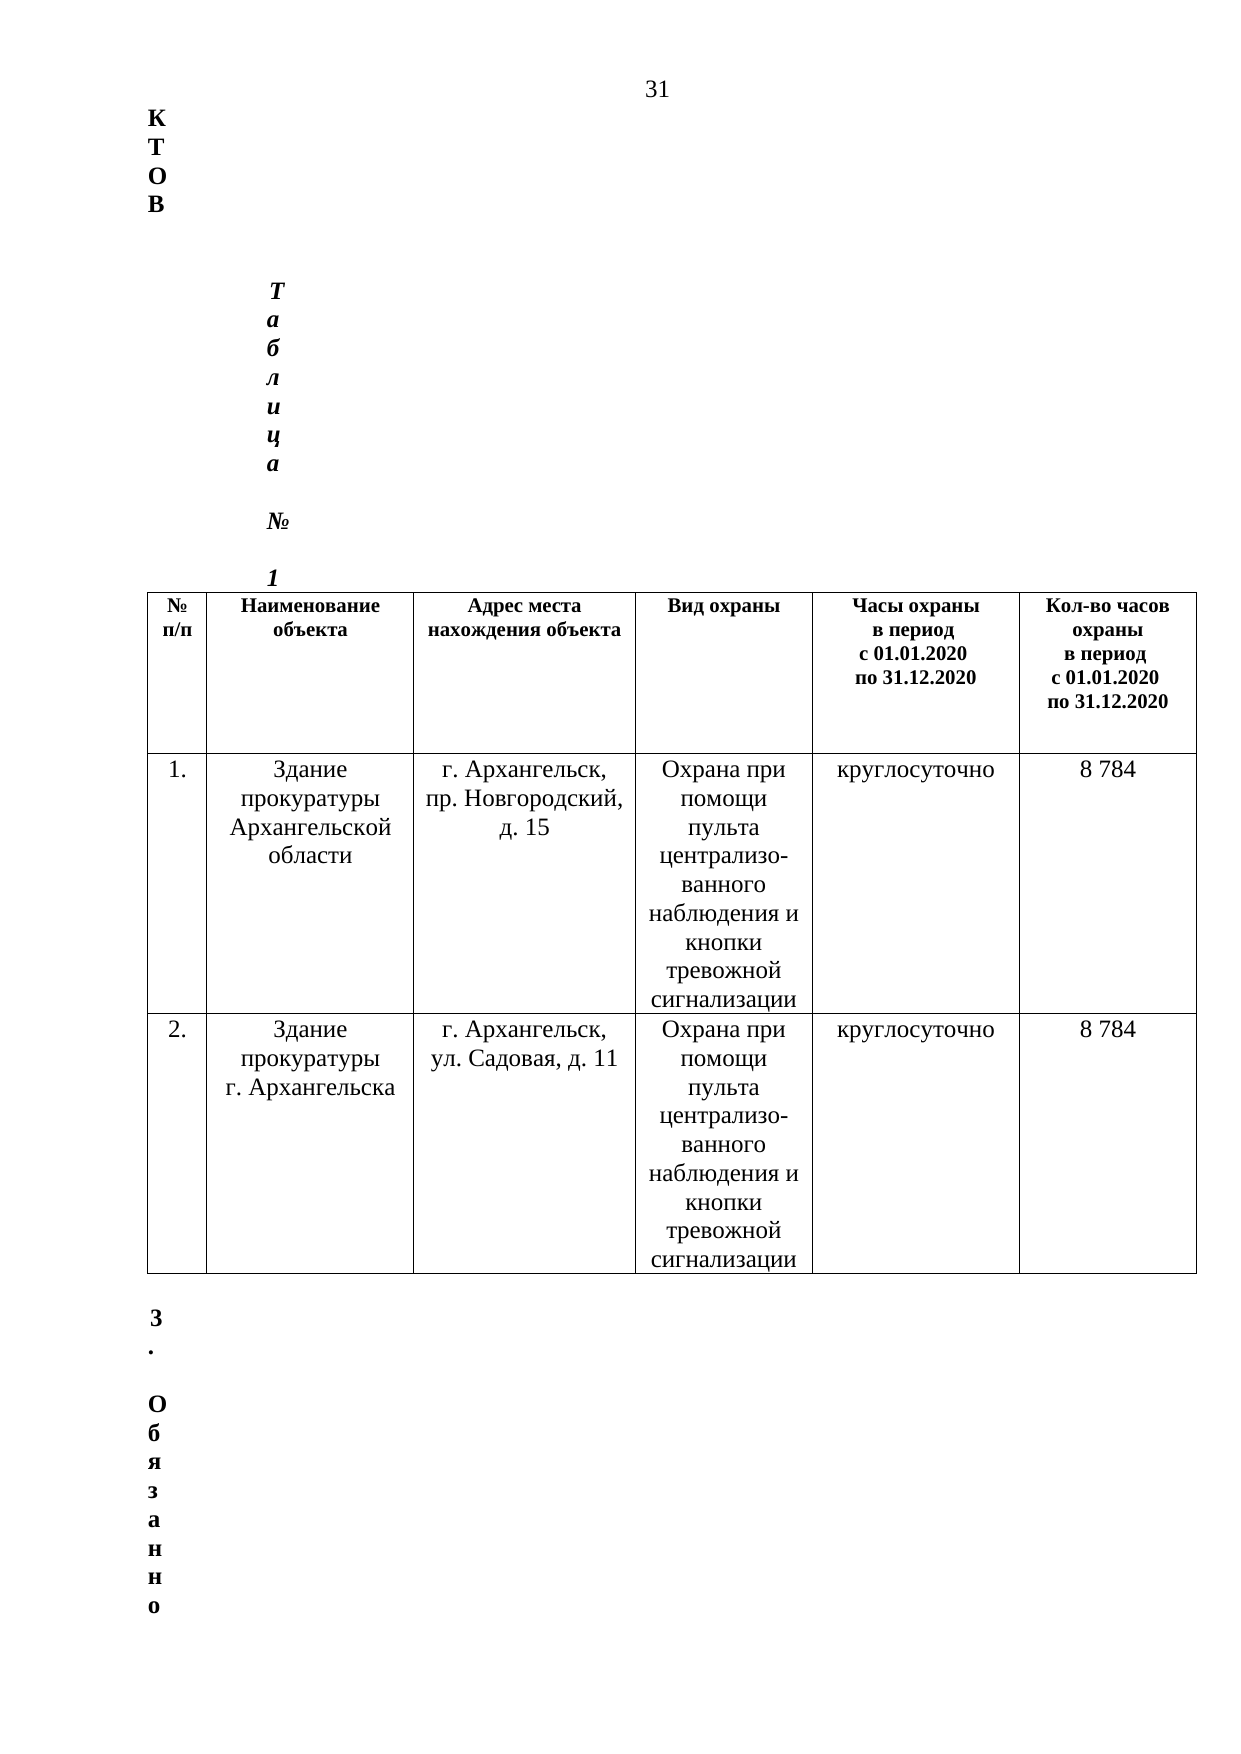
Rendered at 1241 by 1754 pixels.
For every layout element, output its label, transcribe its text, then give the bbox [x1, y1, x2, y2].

table_header № п/п [148, 593, 206, 753]
table_cell Здание прокуратуры г. Архангельска [207, 1014, 413, 1273]
table_cell круглосуточно [813, 754, 1019, 1013]
table_cell Охрана при помощи пульта централизо-ванного наблюдения и кнопки тревожной сигнализации [636, 754, 812, 1013]
table_cell 1. [148, 754, 206, 1013]
table_cell Здание прокуратуры Архангельской области [207, 754, 413, 1013]
table_cell 8 784 [1020, 1014, 1196, 1273]
table_cell г. Архангельск, пр. Новгородский, д. 15 [414, 754, 635, 1013]
table_cell 2. [148, 1014, 206, 1273]
table_header Наименование объекта [207, 593, 413, 753]
table_header Вид охраны [636, 593, 812, 753]
table_header Адрес места нахождения объекта [414, 593, 635, 753]
table_cell круглосуточно [813, 1014, 1019, 1273]
table_cell Охрана при помощи пульта централизо-ванного наблюдения и кнопки тревожной сигнализации [636, 1014, 812, 1273]
table_header Часы охраны в период с 01.01.2020 по 31.12.2020 [813, 593, 1019, 753]
table_cell г. Архангельск, ул. Садовая, д. 11 [414, 1014, 635, 1273]
table_header Кол-во часов охраны в период с 01.01.2020 по 31.12.2020 [1020, 593, 1196, 753]
table_cell 8 784 [1020, 754, 1196, 1013]
